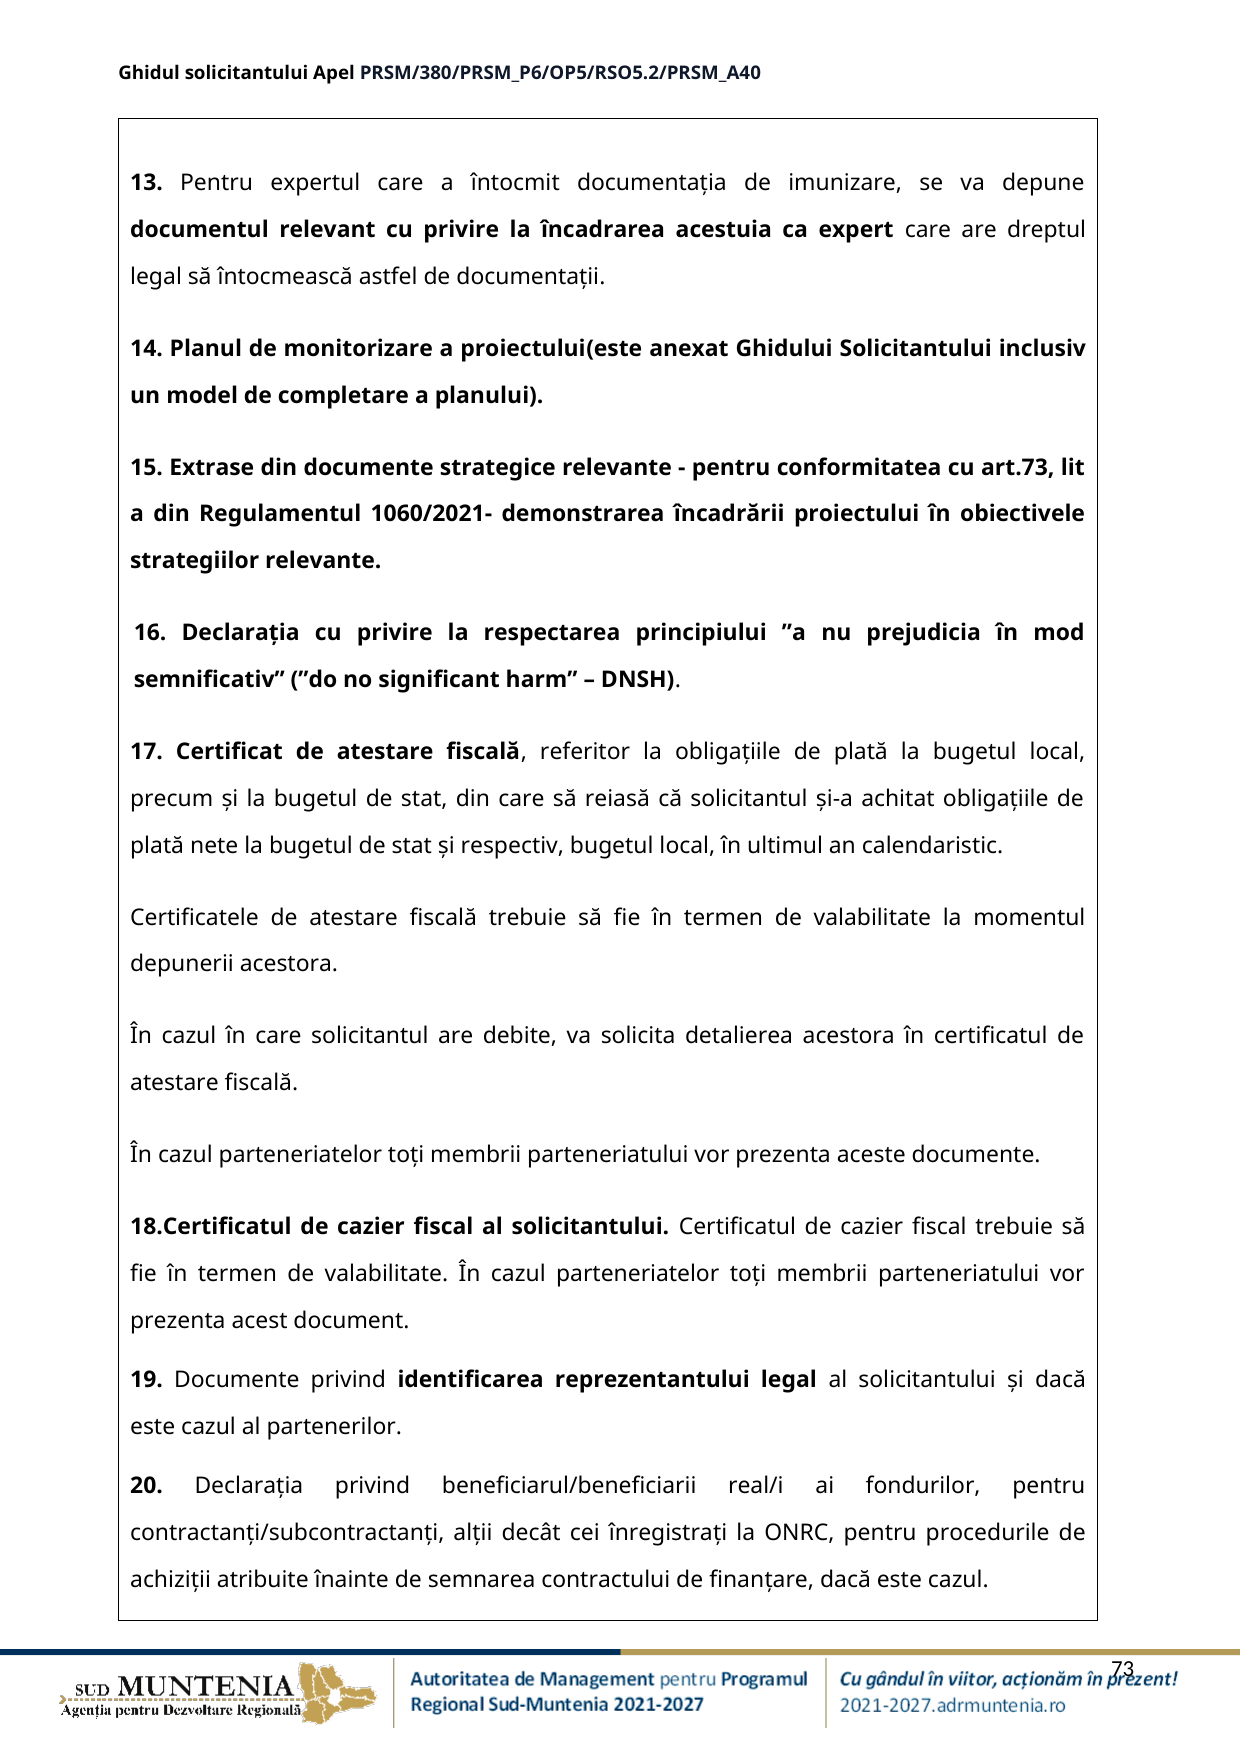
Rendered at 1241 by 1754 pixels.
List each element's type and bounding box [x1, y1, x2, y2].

picture [0, 1649, 1241, 1729]
table_header [119, 119, 1097, 1620]
